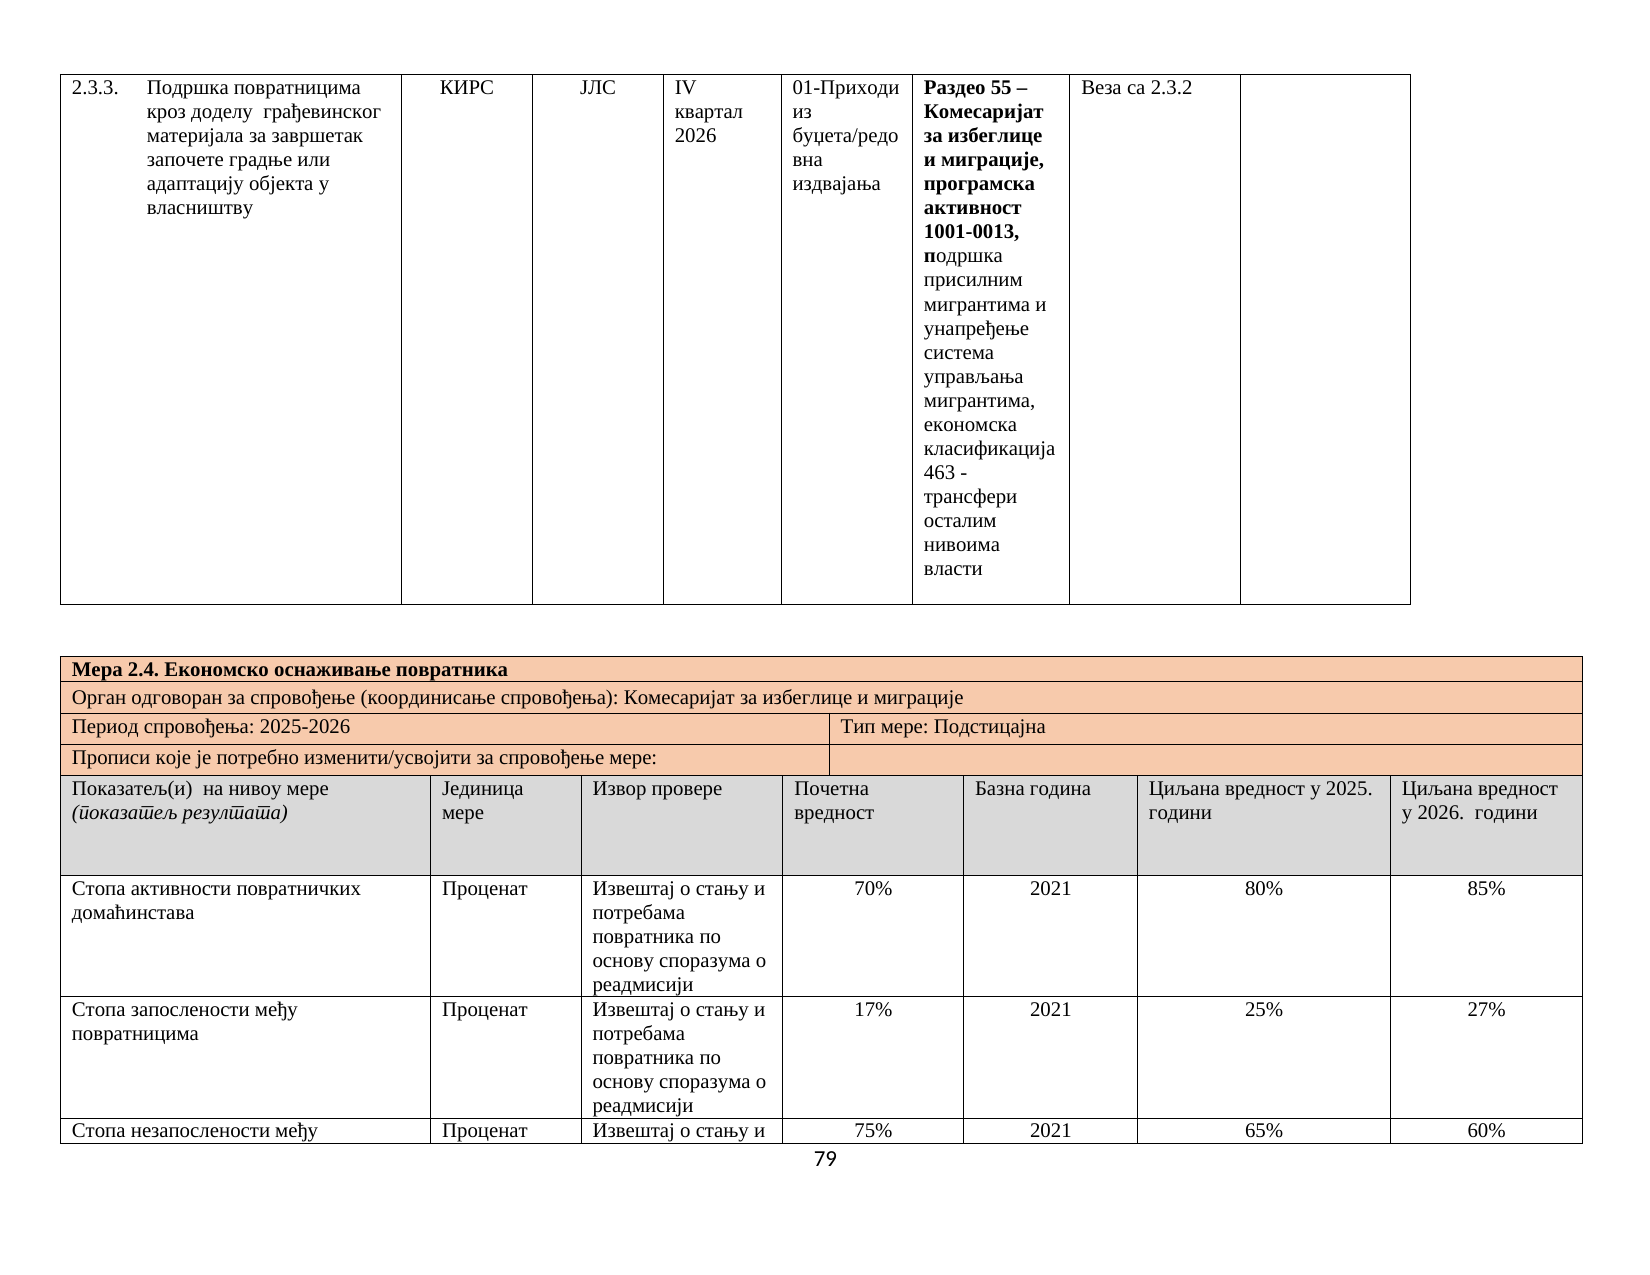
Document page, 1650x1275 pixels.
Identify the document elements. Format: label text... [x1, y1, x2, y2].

table_cell 75% [783, 1119, 963, 1143]
table_cell ЈЛС [533, 75, 663, 604]
table_cell Jединица мере [431, 776, 581, 875]
table_cell 25% [1138, 997, 1390, 1117]
table_cell 2021 [964, 997, 1137, 1117]
table_header Мера 2.4. Економско оснаживање повратника [61, 657, 1582, 681]
table_cell Показатељ(и) на нивоу мере (показатељ резултата) [61, 776, 430, 875]
table_cell Проценат [431, 997, 581, 1117]
table_cell Прописи које је потребно изменити/усвојити за спровођење мере: [61, 745, 829, 775]
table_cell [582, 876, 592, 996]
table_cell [61, 1119, 430, 1143]
table_cell [1241, 75, 1410, 604]
table_cell 85% [1391, 876, 1582, 996]
table_cell 27% [1391, 997, 1582, 1117]
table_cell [582, 1119, 782, 1143]
table_cell КИРС [402, 75, 532, 604]
table_cell Орган одговоран за спровођење (координисање спровођења): Комесаријат за избеглице и миграције [61, 682, 1582, 713]
table_cell Раздео 55 – Комесаријат за избеглице и миграције, програмска активност 1001-0013, подршка присилним мигрантима и унапређење система управљања мигрантима, економска класификација 463 -трансфери осталим нивоима власти [913, 75, 1069, 604]
table_cell Период спровођења: 2025-2026 [61, 714, 829, 744]
table_cell Циљана вредност у 2026. години [1391, 776, 1582, 875]
table_cell Проценат [431, 1119, 581, 1143]
table_cell 60% [1391, 1119, 1582, 1143]
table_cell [782, 75, 912, 604]
table_cell [830, 745, 1582, 775]
table_cell Тип мере: Подстицајна [830, 714, 1582, 744]
table_cell Базна година [964, 776, 1137, 875]
table_cell Стопа запослености међу повратницима [61, 997, 430, 1117]
table_cell 80% [1138, 876, 1390, 996]
table_cell Проценат [431, 876, 581, 996]
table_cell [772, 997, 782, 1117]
table_cell 70% [783, 876, 963, 996]
table_cell 2021 [964, 876, 1137, 996]
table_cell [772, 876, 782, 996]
table_cell Веза са 2.3.2 [1070, 75, 1240, 604]
table_cell Стопа активности повратничких домаћинстава [61, 876, 430, 996]
table_cell Подршка повратницима кроз доделу грађевинског материјала за завршетак започете градње или адаптацију објекта у власништву [61, 75, 401, 604]
table_cell 17% [783, 997, 963, 1117]
table_cell Почетна вредност [783, 776, 963, 875]
table_cell 2021 [964, 1119, 1137, 1143]
table_cell Извор провере [582, 776, 782, 875]
table_cell Циљана вредност у 2025. години [1138, 776, 1390, 875]
table_cell IV квартал 2026 [664, 75, 781, 604]
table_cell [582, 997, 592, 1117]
table_cell 65% [1138, 1119, 1390, 1143]
